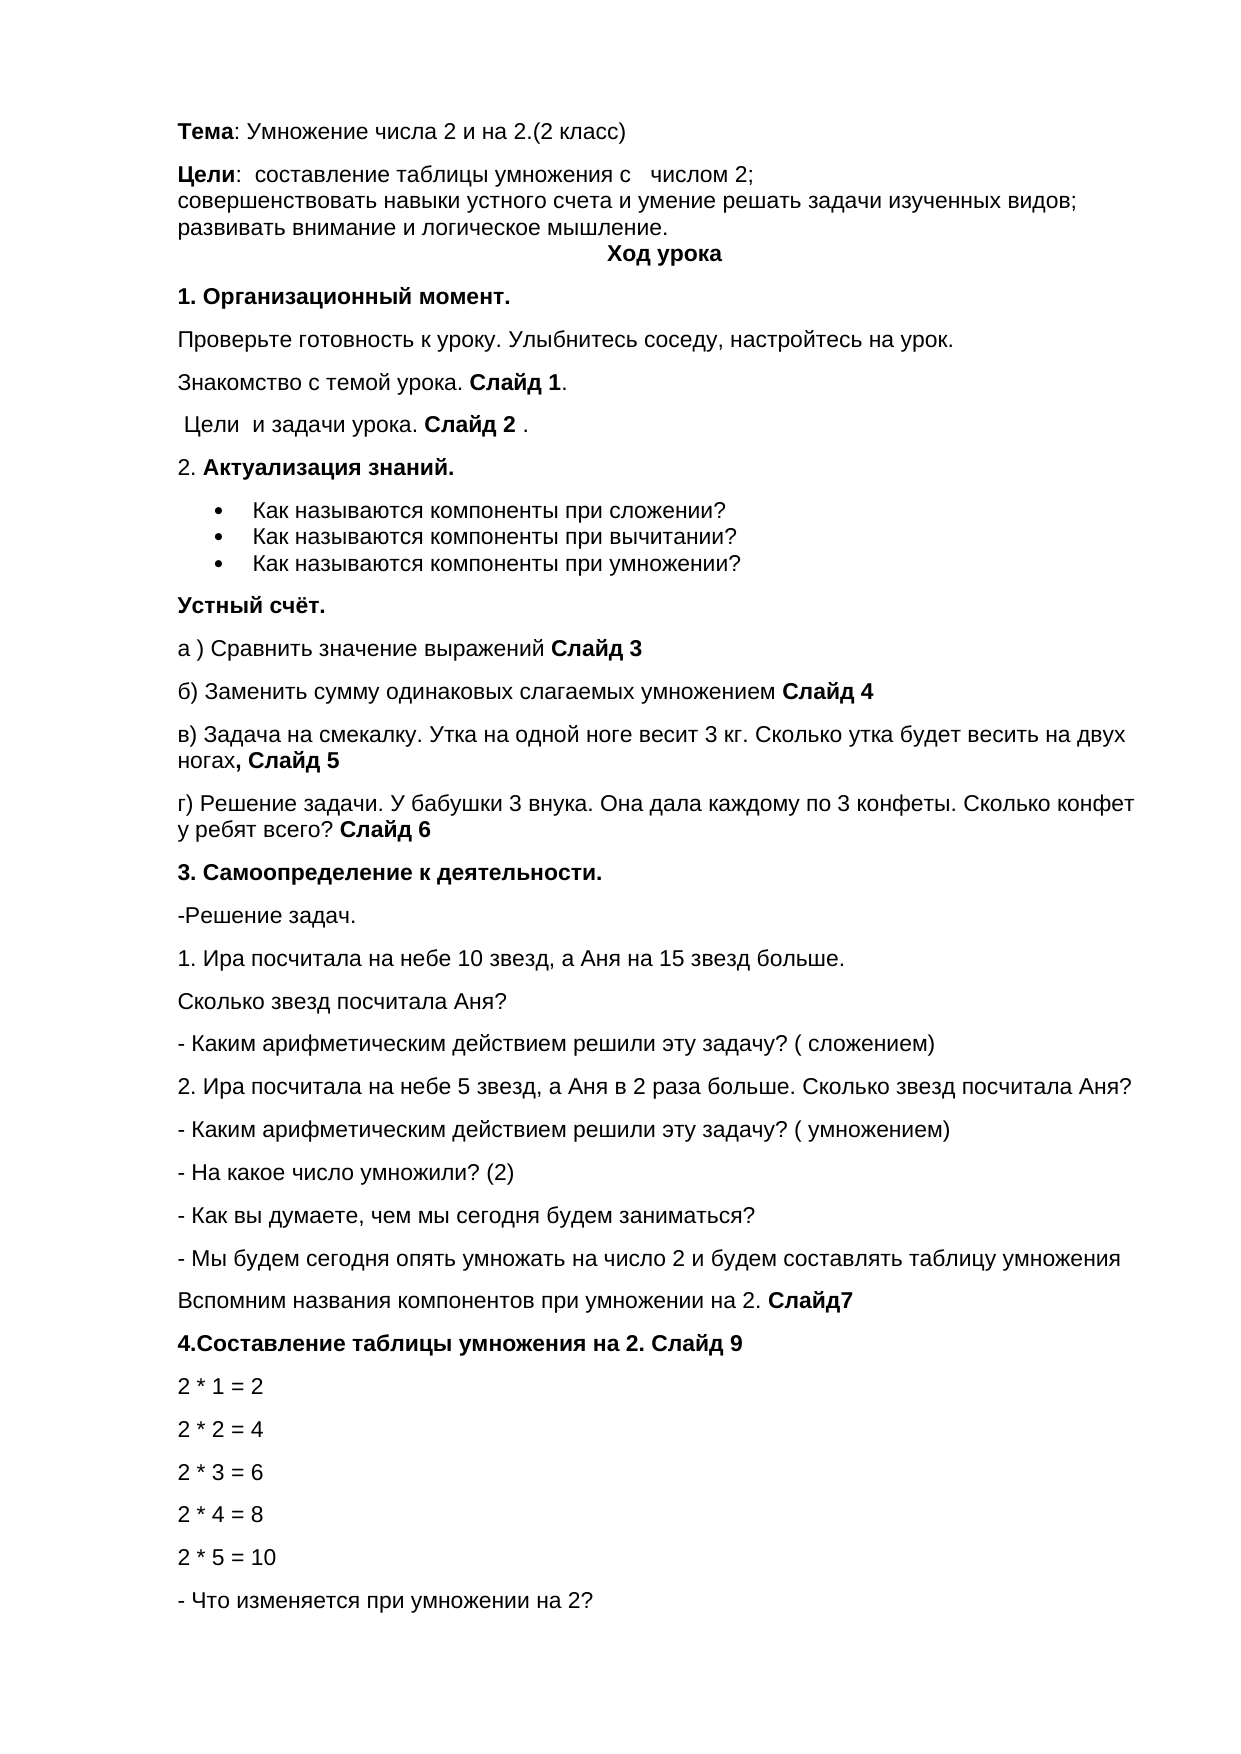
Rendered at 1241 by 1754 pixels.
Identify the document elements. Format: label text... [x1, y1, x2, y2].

text Цели: составление таблицы умножения с числом 2; [177, 161, 1152, 187]
text Цели и задачи урока. Слайд 2 . [177, 411, 1152, 438]
text - Каким арифметическим действием решили эту задачу? ( умножением) [177, 1116, 1152, 1142]
text б) Заменить сумму одинаковых слагаемых умножением Слайд 4 [177, 678, 1152, 704]
text Тема: Умножение числа 2 и на 2.(2 класс) [177, 118, 1152, 144]
text 3. Самоопределение к деятельности. [177, 859, 1152, 886]
text 4.Составление таблицы умножения на 2. Слайд 9 [177, 1330, 1152, 1356]
text совершенствовать навыки устного счета и умение решать задачи изученных видов; [177, 187, 1152, 214]
text 1. Организационный момент. [177, 283, 1152, 309]
text 1. Ира посчитала на небе 10 звезд, а Аня на 15 звезд больше. [177, 945, 1152, 971]
text 2 * 3 = 6 [177, 1458, 1152, 1485]
text а ) Сравнить значение выражений Слайд 3 [177, 635, 1152, 662]
text 2 * 1 = 2 [177, 1373, 1152, 1399]
text - Что изменяется при умножении на 2? [177, 1587, 1152, 1613]
text Ход урока [177, 240, 1152, 266]
text - На какое число умножили? (2) [177, 1159, 1152, 1185]
list Как называются компоненты при вычитании? [215, 523, 1152, 549]
text развивать внимание и логическое мышление. [177, 214, 1152, 240]
text 2. Ира посчитала на небе 5 звезд, а Аня в 2 раза больше. Сколько звезд посчитала Аня? [177, 1073, 1152, 1099]
text 2 * 5 = 10 [177, 1544, 1152, 1571]
text Знакомство с темой урока. Слайд 1. [177, 368, 1152, 395]
text Проверьте готовность к уроку. Улыбнитесь соседу, настройтесь на урок. [177, 326, 1152, 352]
text Вспомним названия компонентов при умножении на 2. Слайд7 [177, 1287, 1152, 1314]
text г) Решение задачи. У бабушки 3 внука. Она дала каждому по 3 конфеты. Сколько конфет у ребят всего? Слайд 6 [177, 790, 1152, 843]
text - Как вы думаете, чем мы сегодня будем заниматься? [177, 1202, 1152, 1228]
text -Решение задач. [177, 902, 1152, 928]
list Как называются компоненты при умножении? [215, 549, 1152, 576]
text 2 * 4 = 8 [177, 1501, 1152, 1528]
text Устный счёт. [177, 592, 1152, 619]
list Как называются компоненты при сложении? [215, 497, 1152, 523]
text - Мы будем сегодня опять умножать на число 2 и будем составлять таблицу умножения [177, 1244, 1152, 1271]
text - Каким арифметическим действием решили эту задачу? ( сложением) [177, 1030, 1152, 1057]
text Сколько звезд посчитала Аня? [177, 988, 1152, 1014]
text 2 * 2 = 4 [177, 1416, 1152, 1442]
text в) Задача на смекалку. Утка на одной ноге весит 3 кг. Сколько утка будет весить на двух ногах, Слайд 5 [177, 721, 1152, 773]
text 2. Актуализация знаний. [177, 454, 1152, 480]
